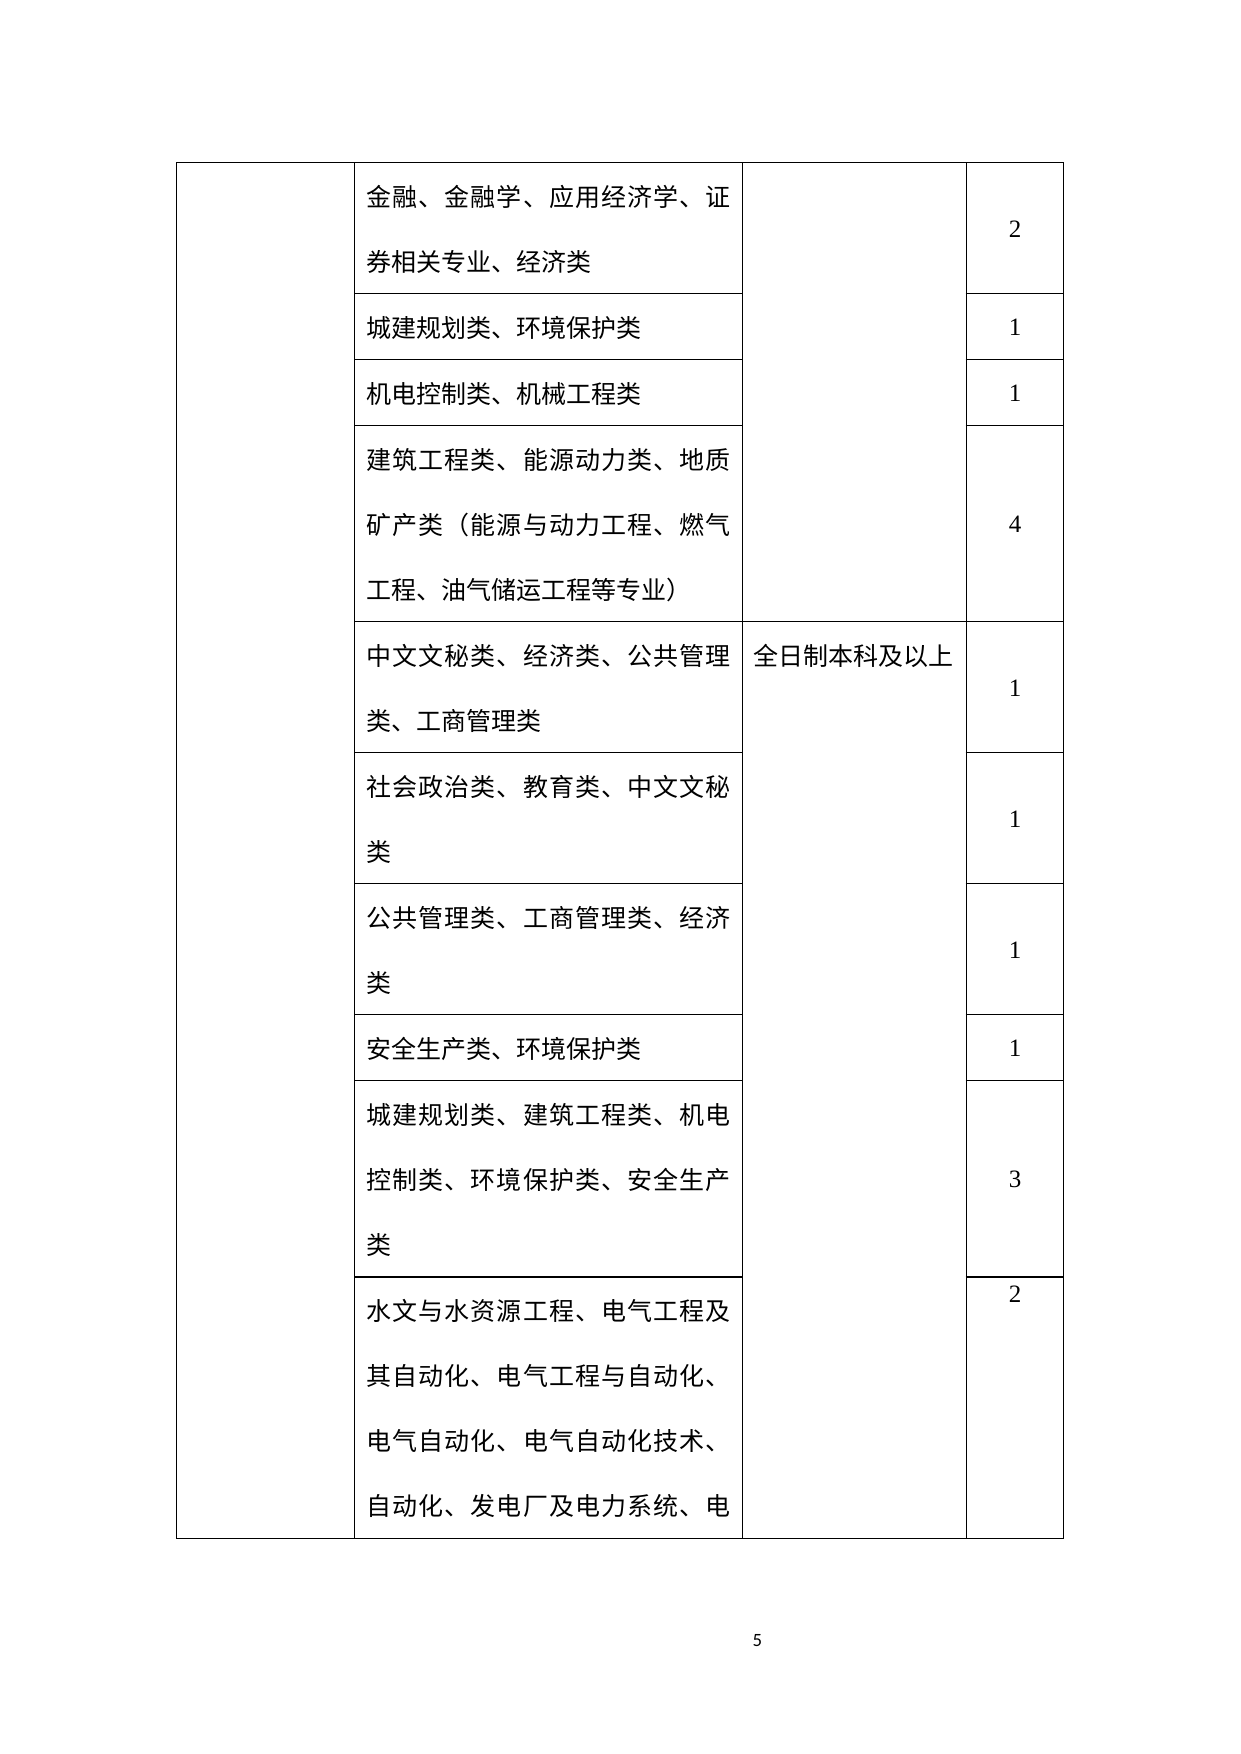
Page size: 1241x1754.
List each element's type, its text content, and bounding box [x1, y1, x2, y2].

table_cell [355, 1278, 742, 1537]
table_cell 城建规划类、建筑工程类、机电控制类、环境保护类、安全生产类 [355, 1081, 742, 1276]
table_cell 3 [967, 1081, 1063, 1276]
table_cell 中文文秘类、经济类、公共管理类、工商管理类 [355, 622, 742, 752]
table_cell 2 [967, 1278, 1063, 1537]
table_cell 金融、金融学、应用经济学、证券相关专业、经济类 [355, 163, 742, 293]
table_cell 4 [967, 426, 1063, 621]
table_cell 1 [967, 622, 1063, 752]
table_cell 1 [967, 753, 1063, 883]
table_cell 2 [967, 163, 1063, 293]
table_cell 机电控制类、机械工程类 [355, 360, 742, 425]
table_cell 安全生产类、环境保护类 [355, 1015, 742, 1080]
table_cell 公共管理类、工商管理类、经济类 [355, 884, 742, 1014]
table_cell 1 [967, 1015, 1063, 1080]
table_cell 建筑工程类、能源动力类、地质矿产类（能源与动力工程、燃气工程、油气储运工程等专业） [355, 426, 742, 621]
table_cell 1 [967, 884, 1063, 1014]
table_cell 1 [967, 360, 1063, 425]
table_cell 全日制本科及以上 [743, 622, 966, 1537]
table_cell 社会政治类、教育类、中文文秘类 [355, 753, 742, 883]
table_cell 1 [967, 294, 1063, 359]
table_cell 城建规划类、环境保护类 [355, 294, 742, 359]
